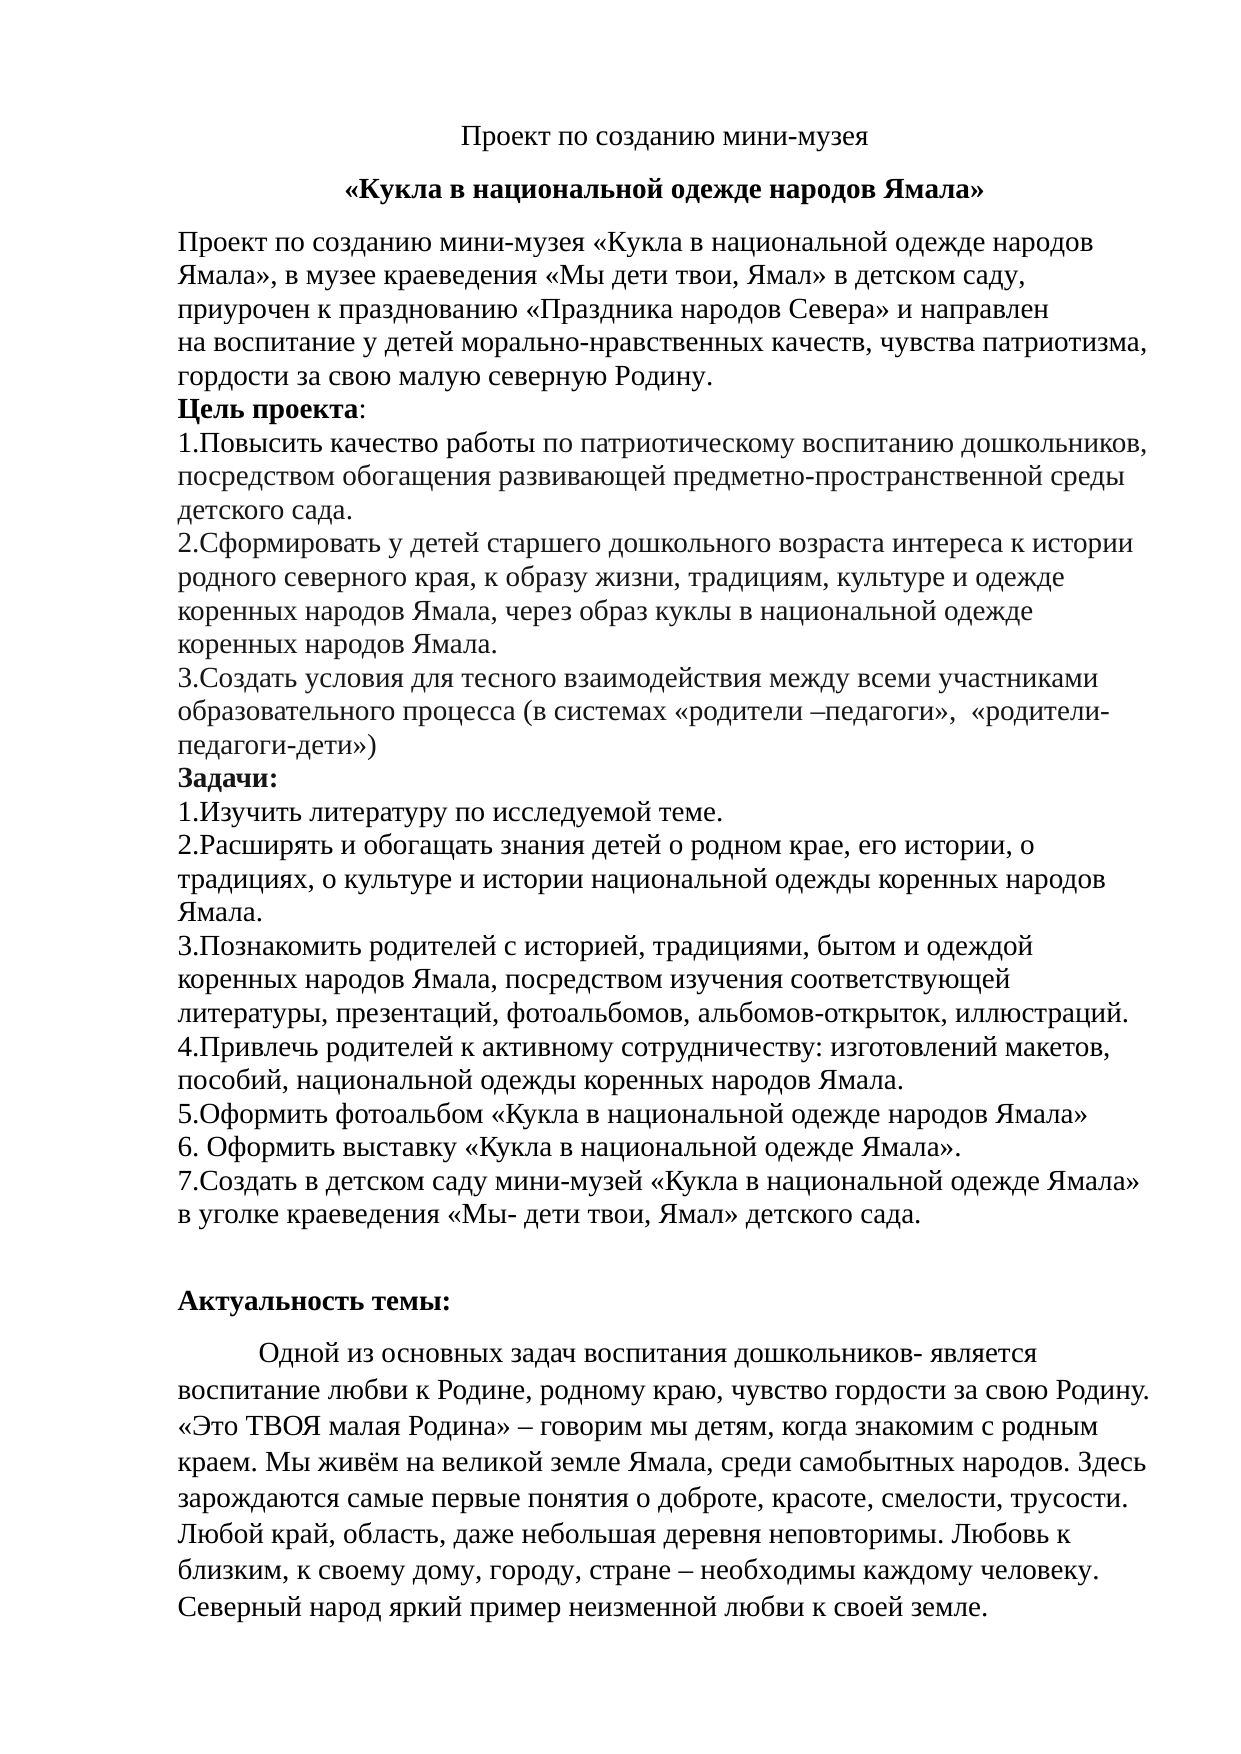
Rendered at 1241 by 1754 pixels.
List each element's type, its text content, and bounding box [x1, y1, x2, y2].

text «Кукла в национальной одежде народов Ямала» [177, 171, 1152, 204]
text 3.Познакомить родителей с историей, традициями, бытом и одеждой коренных народов Ямала, посредством изучения соответствующей литературы, презентаций, фотоальбомов, альбомов-открыток, иллюстраций. [177, 928, 1152, 1029]
text 2.Расширять и обогащать знания детей о родном крае, его истории, о традициях, о культуре и истории национальной одежды коренных народов Ямала. [177, 827, 1152, 928]
text 1.Изучить литературу по исследуемой теме. [177, 794, 1152, 827]
text Цель проекта: [177, 391, 1152, 425]
text Одной из основных задач воспитания дошкольников- является воспитание любви к Родине, родному краю, чувство гордости за свою Родину. «Это ТВОЯ малая Родина» – говорим мы детям, когда знакомим с родным краем. Мы живём на великой земле Ямала, среди самобытных народов. Здесь зарождаются самые первые понятия о доброте, красоте, смелости, трусости. Любой край, область, даже небольшая деревня неповторимы. Любовь к близким, к своему дому, городу, стране – необходимы каждому человеку. Северный народ яркий пример неизменной любви к своей земле. [177, 1336, 1152, 1622]
text Актуальность темы: [177, 1283, 1152, 1316]
text 5.Оформить фотоальбом «Кукла в национальной одежде народов Ямала» [177, 1096, 1152, 1129]
text 6. Оформить выставку «Кукла в национальной одежде Ямала». [177, 1129, 1152, 1163]
text 4.Привлечь родителей к активному сотрудничеству: изготовлений макетов, пособий, национальной одежды коренных народов Ямала. [177, 1029, 1152, 1096]
text 1.Повысить качество работы по патриотическому воспитанию дошкольников, посредством обогащения развивающей предметно-пространственной среды детского сада. 2.Сформировать у детей старшего дошкольного возраста интереса к истории родного северного края, к образу жизни, традициям, культуре и одежде коренных народов Ямала, через образ куклы в национальной одежде коренных народов Ямала. 3.Создать условия для тесного взаимодействия между всеми участниками образовательного процесса (в системах «родители –педагоги», «родители-педагоги-дети») [177, 425, 1152, 760]
text Задачи: [177, 760, 1152, 794]
text Проект по созданию мини-музея [177, 118, 1152, 152]
text Проект по созданию мини-музея «Кукла в национальной одежде народов Ямала», в музее краеведения «Мы дети твои, Ямал» в детском саду, приурочен к празднованию «Праздника народов Севера» и направлен на воспитание у детей морально-нравственных качеств, чувства патриотизма, гордости за свою малую северную Родину. [713, 224, 1152, 391]
text в уголке краеведения «Мы- дети твои, Ямал» детского сада. [177, 1196, 1152, 1230]
text 7.Создать в детском саду мини-музей «Кукла в национальной одежде Ямала» [177, 1163, 1152, 1196]
